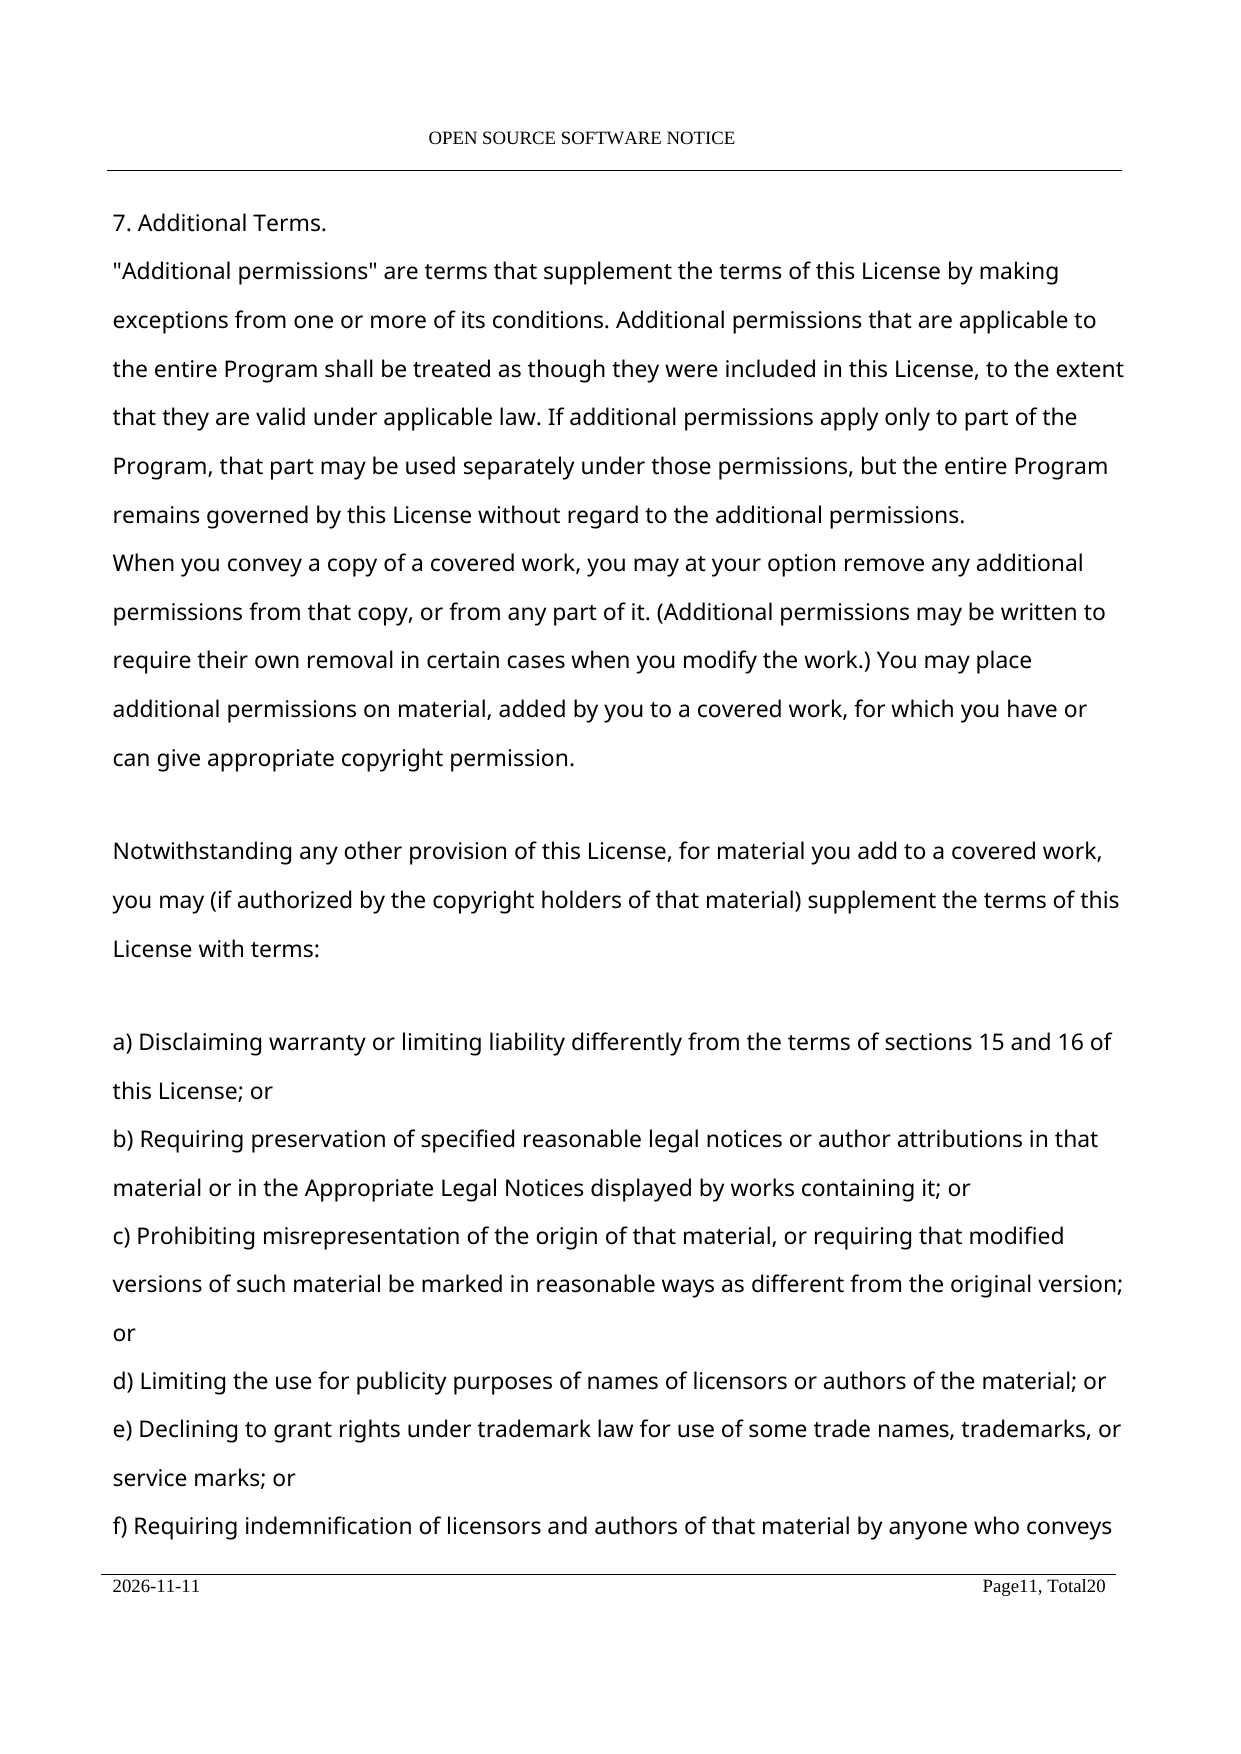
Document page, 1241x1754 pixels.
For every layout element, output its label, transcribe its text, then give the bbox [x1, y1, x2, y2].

text c) Prohibiting misrepresentation of the origin of that material, or requiring that modified versions of such material be marked in reasonable ways as different from the original version; or [112, 1219, 1128, 1349]
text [112, 1510, 1128, 1542]
text When you convey a copy of a covered work, you may at your option remove any additional permissions from that copy, or from any part of it. (Additional permissions may be written to require their own removal in certain cases when you modify the work.) You may place additional permissions on material, added by you to a covered work, for which you have or can give appropriate copyright permission. [112, 546, 1128, 774]
text Notwithstanding any other provision of this License, for material you add to a covered work, you may (if authorized by the copyright holders of that material) supplement the terms of this License with terms: [112, 834, 1128, 964]
text 7. Additional Terms. [112, 206, 1128, 239]
text e) Declining to grant rights under trademark law for use of some trade names, trademarks, or service marks; or [112, 1413, 1128, 1494]
text "Additional permissions" are terms that supplement the terms of this License by making exceptions from one or more of its conditions. Additional permissions that are applicable to the entire Program shall be treated as though they were included in this License, to the extent that they are valid under applicable law. If additional permissions apply only to part of the Program, that part may be used separately under those permissions, but the entire Program remains governed by this License without regard to the additional permissions. [112, 254, 1128, 531]
text a) Disclaiming warranty or limiting liability differently from the terms of sections 15 and 16 of this License; or [112, 1025, 1128, 1107]
text b) Requiring preservation of specified reasonable legal notices or author attributions in that material or in the Appropriate Legal Notices displayed by works containing it; or [112, 1122, 1128, 1203]
text d) Limiting the use for publicity purposes of names of licensors or authors of the material; or [112, 1365, 1128, 1397]
